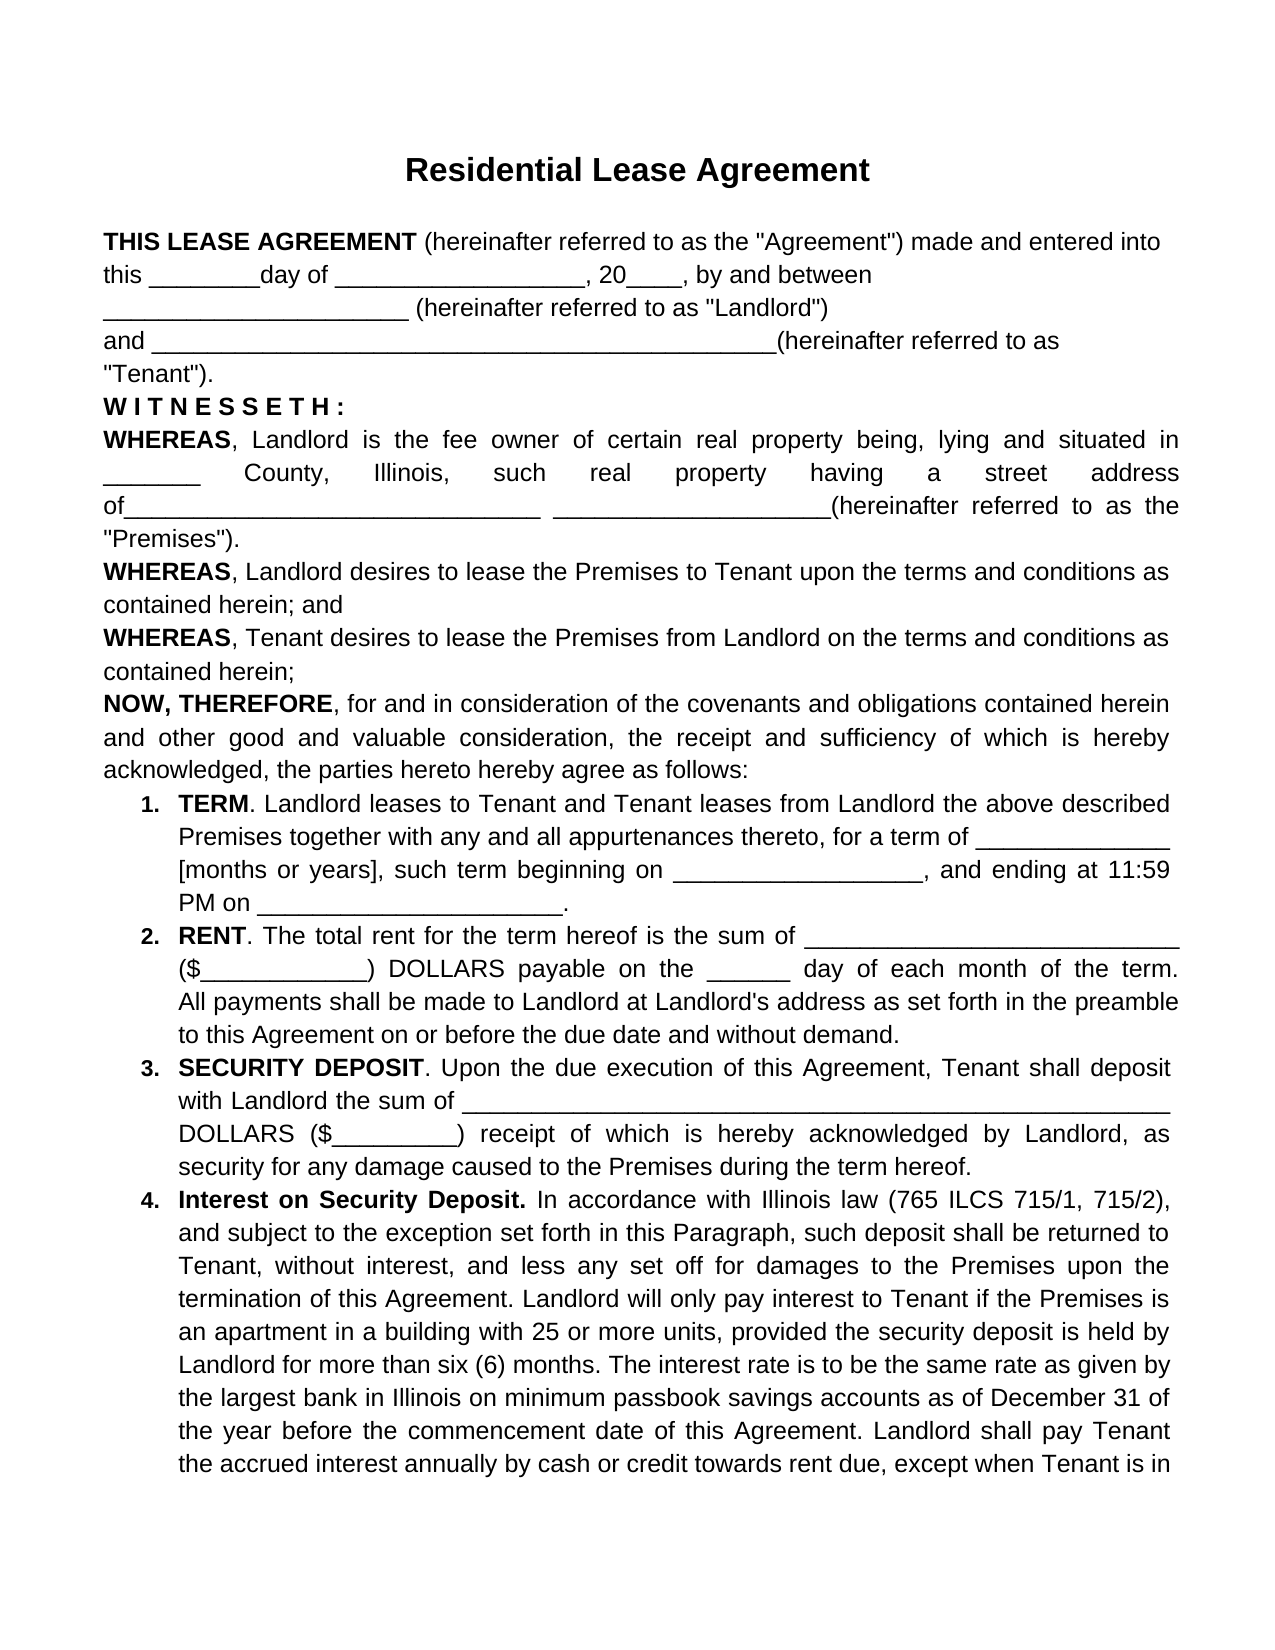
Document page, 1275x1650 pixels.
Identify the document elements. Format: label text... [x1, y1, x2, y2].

text Residential Lease Agreement [103, 150, 1172, 188]
list TERM. Landlord leases to Tenant and Tenant leases from Landlord the above described Premises together with any and all appurtenances thereto, for a term of ______________ [months or years], such term beginning on __________________, and ending at 11:59 PM on ______________________. [141, 788, 1172, 916]
list RENT. The total rent for the term hereof is the sum of ___________________________ ($____________) DOLLARS payable on the ______ day of each month of the term. All payments shall be made to Landlord at Landlord's address as set forth in the preamble to this Agreement on or before the due date and without demand. [141, 921, 1181, 1048]
text NOW, THEREFORE, for and in consideration of the covenants and obligations contained herein and other good and valuable consideration, the receipt and sufficiency of which is hereby acknowledged, the parties hereto hereby agree as follows: [103, 689, 1172, 784]
text WHEREAS, Landlord desires to lease the Premises to Tenant upon the terms and conditions as contained herein; and [103, 557, 1172, 619]
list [141, 1185, 1172, 1478]
text THIS LEASE AGREEMENT (hereinafter referred to as the "Agreement") made and entered into this ________day of __________________, 20____, by and between ______________________ (hereinafter referred to as "Landlord") and _____________________________________________(hereinafter referred to as "Tenant"). [103, 227, 1172, 388]
list SECURITY DEPOSIT. Upon the due execution of this Agreement, Tenant shall deposit with Landlord the sum of ___________________________________________________ DOLLARS ($_________) receipt of which is hereby acknowledged by Landlord, as security for any damage caused to the Premises during the term hereof. [141, 1053, 1172, 1181]
text WHEREAS, Tenant desires to lease the Premises from Landlord on the terms and conditions as contained herein; [103, 623, 1172, 685]
text W I T N E S S E T H : [103, 392, 1172, 421]
text WHEREAS, Landlord is the fee owner of certain real property being, lying and situated in _______ County, Illinois, such real property having a street address of______________________________ ____________________(hereinafter referred to as the "Premises"). [103, 425, 1181, 553]
